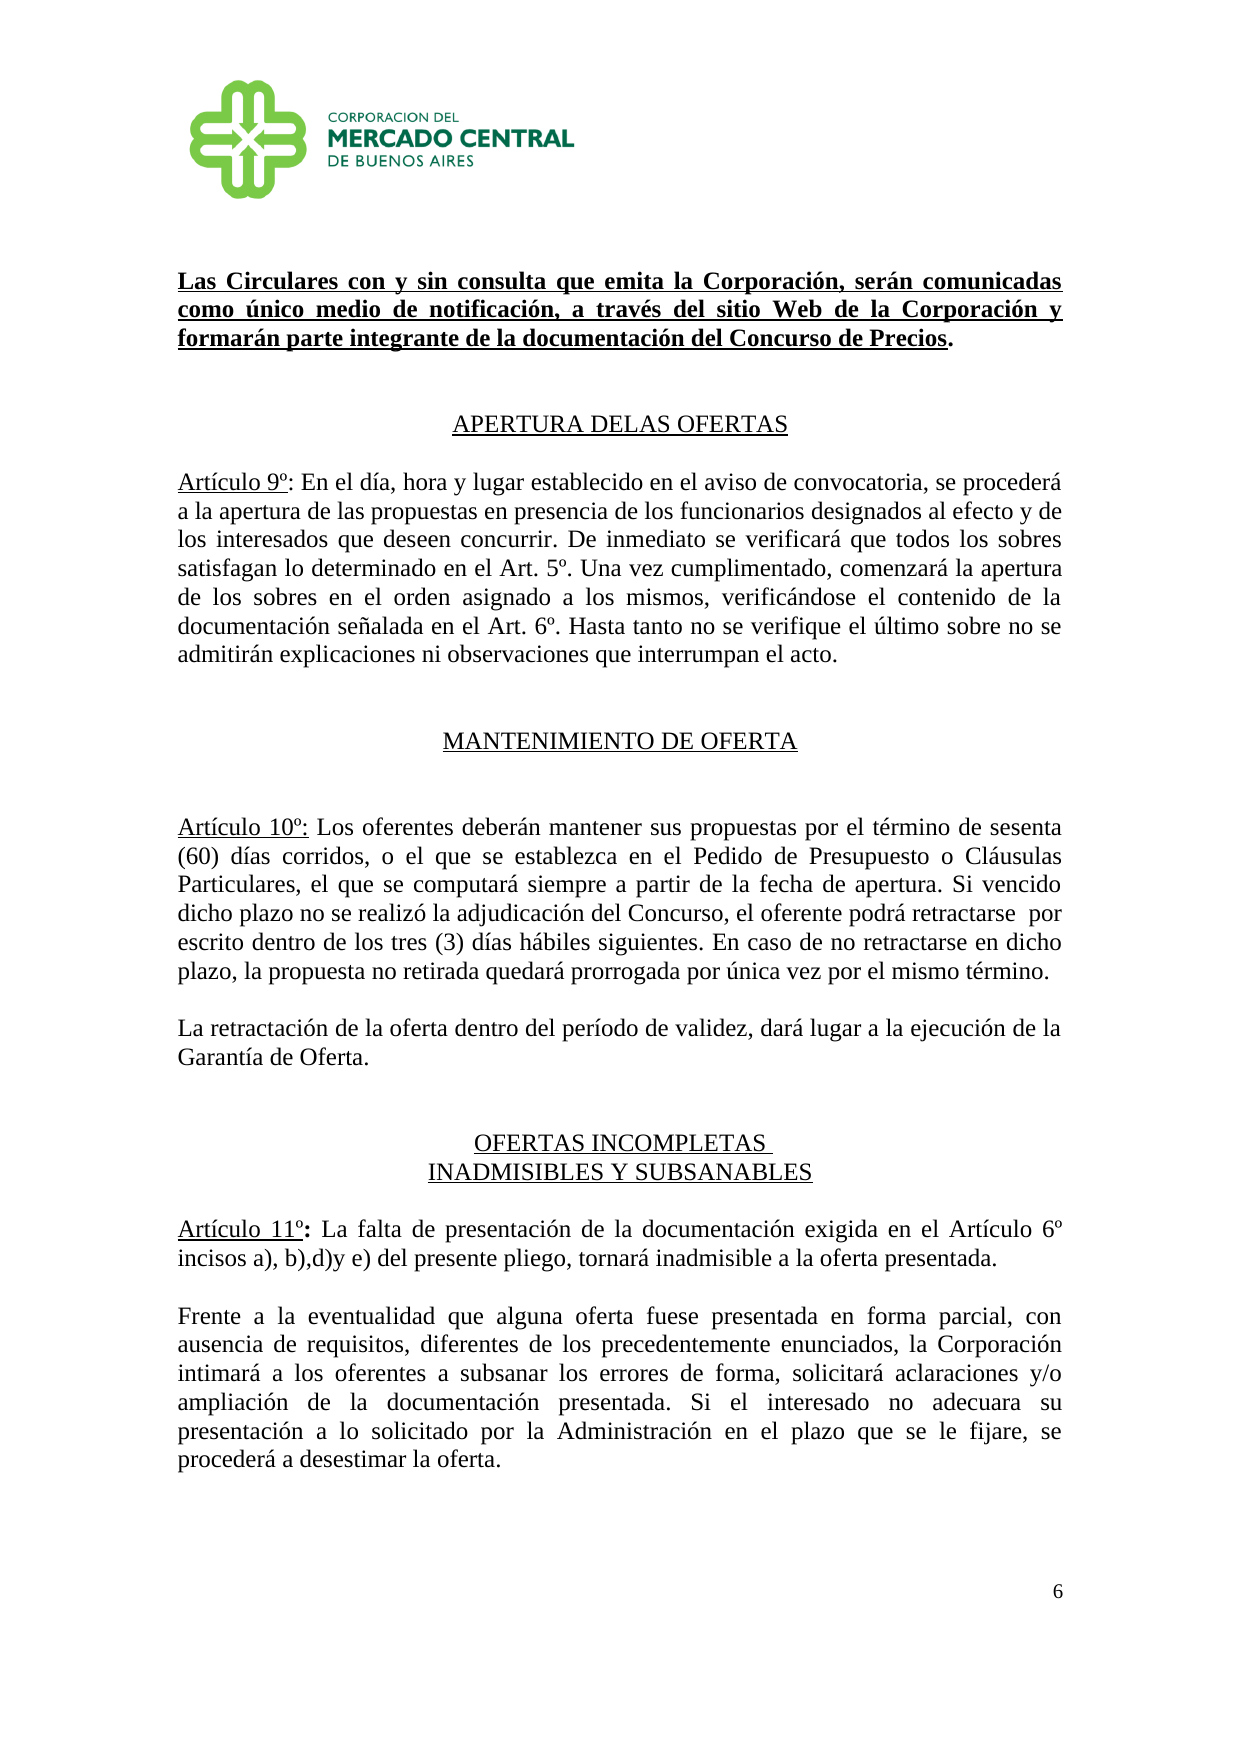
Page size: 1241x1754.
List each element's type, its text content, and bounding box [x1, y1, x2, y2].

text Artículo 10º: Los oferentes deberán mantener sus propuestas por el término de sesenta (60) días corridos, o el que se establezca en el Pedido de Presupuesto o Cláusulas Particulares, el que se computará siempre a partir de la fecha de apertura. Si vencido dicho plazo no se realizó la adjudicación del Concurso, el oferente podrá retractarse por escrito dentro de los tres (3) días hábiles siguientes. En caso de no retractarse en dicho plazo, la propuesta no retirada quedará prorrogada por única vez por el mismo término. [177, 812, 1063, 984]
text Las Circulares con y sin consulta que emita la Corporación, serán comunicadas como único medio de notificación, a través del sitio Web de la Corporación y formarán parte integrante de la documentación del Concurso de Precios. [177, 292, 1063, 319]
text Las Circulares con y sin consulta que emita la Corporación, serán comunicadas como único medio de notificación, a través del sitio Web de la Corporación y formarán parte integrante de la documentación del Concurso de Precios. [177, 266, 1063, 291]
text Artículo 11º: La falta de presentación de la documentación exigida en el Artículo 6º incisos a), b),d)y e) del presente pliego, tornará inadmisible a la oferta presentada. [177, 1214, 1063, 1272]
picture [177, 75, 590, 211]
text Artículo 9º: En el día, hora y lugar establecido en el aviso de convocatoria, se procederá a la apertura de las propuestas en presencia de los funcionarios designados al efecto y de los interesados que deseen concurrir. De inmediato se verificará que todos los sobres satisfagan lo determinado en el Art. 5º. Una vez cumplimentado, comenzará la apertura de los sobres en el orden asignado a los mismos, verificándose el contenido de la documentación señalada en el Art. 6º. Hasta tanto no se verifique el último sobre no se admitirán explicaciones ni observaciones que interrumpan el acto. [177, 467, 1063, 668]
subtitle APERTURA DELAS OFERTAS [177, 409, 1063, 438]
subtitle INADMISIBLES Y SUBSANABLES [177, 1157, 1063, 1186]
subtitle MANTENIMIENTO DE OFERTA [177, 726, 1063, 754]
text Frente a la eventualidad que alguna oferta fuese presentada en forma parcial, con ausencia de requisitos, diferentes de los precedentemente enunciados, la Corporación intimará a los oferentes a subsanar los errores de forma, solicitará aclaraciones y/o ampliación de la documentación presentada. Si el interesado no adecuara su presentación a lo solicitado por la Administración en el plazo que se le fijare, se procederá a desestimar la oferta. [177, 1301, 1063, 1473]
text La retractación de la oferta dentro del período de validez, dará lugar a la ejecución de la Garantía de Oferta. [177, 1013, 1063, 1071]
text Las Circulares con y sin consulta que emita la Corporación, serán comunicadas como único medio de notificación, a través del sitio Web de la Corporación y formarán parte integrante de la documentación del Concurso de Precios. [177, 320, 1063, 352]
subtitle OFERTAS INCOMPLETAS [177, 1128, 1063, 1157]
